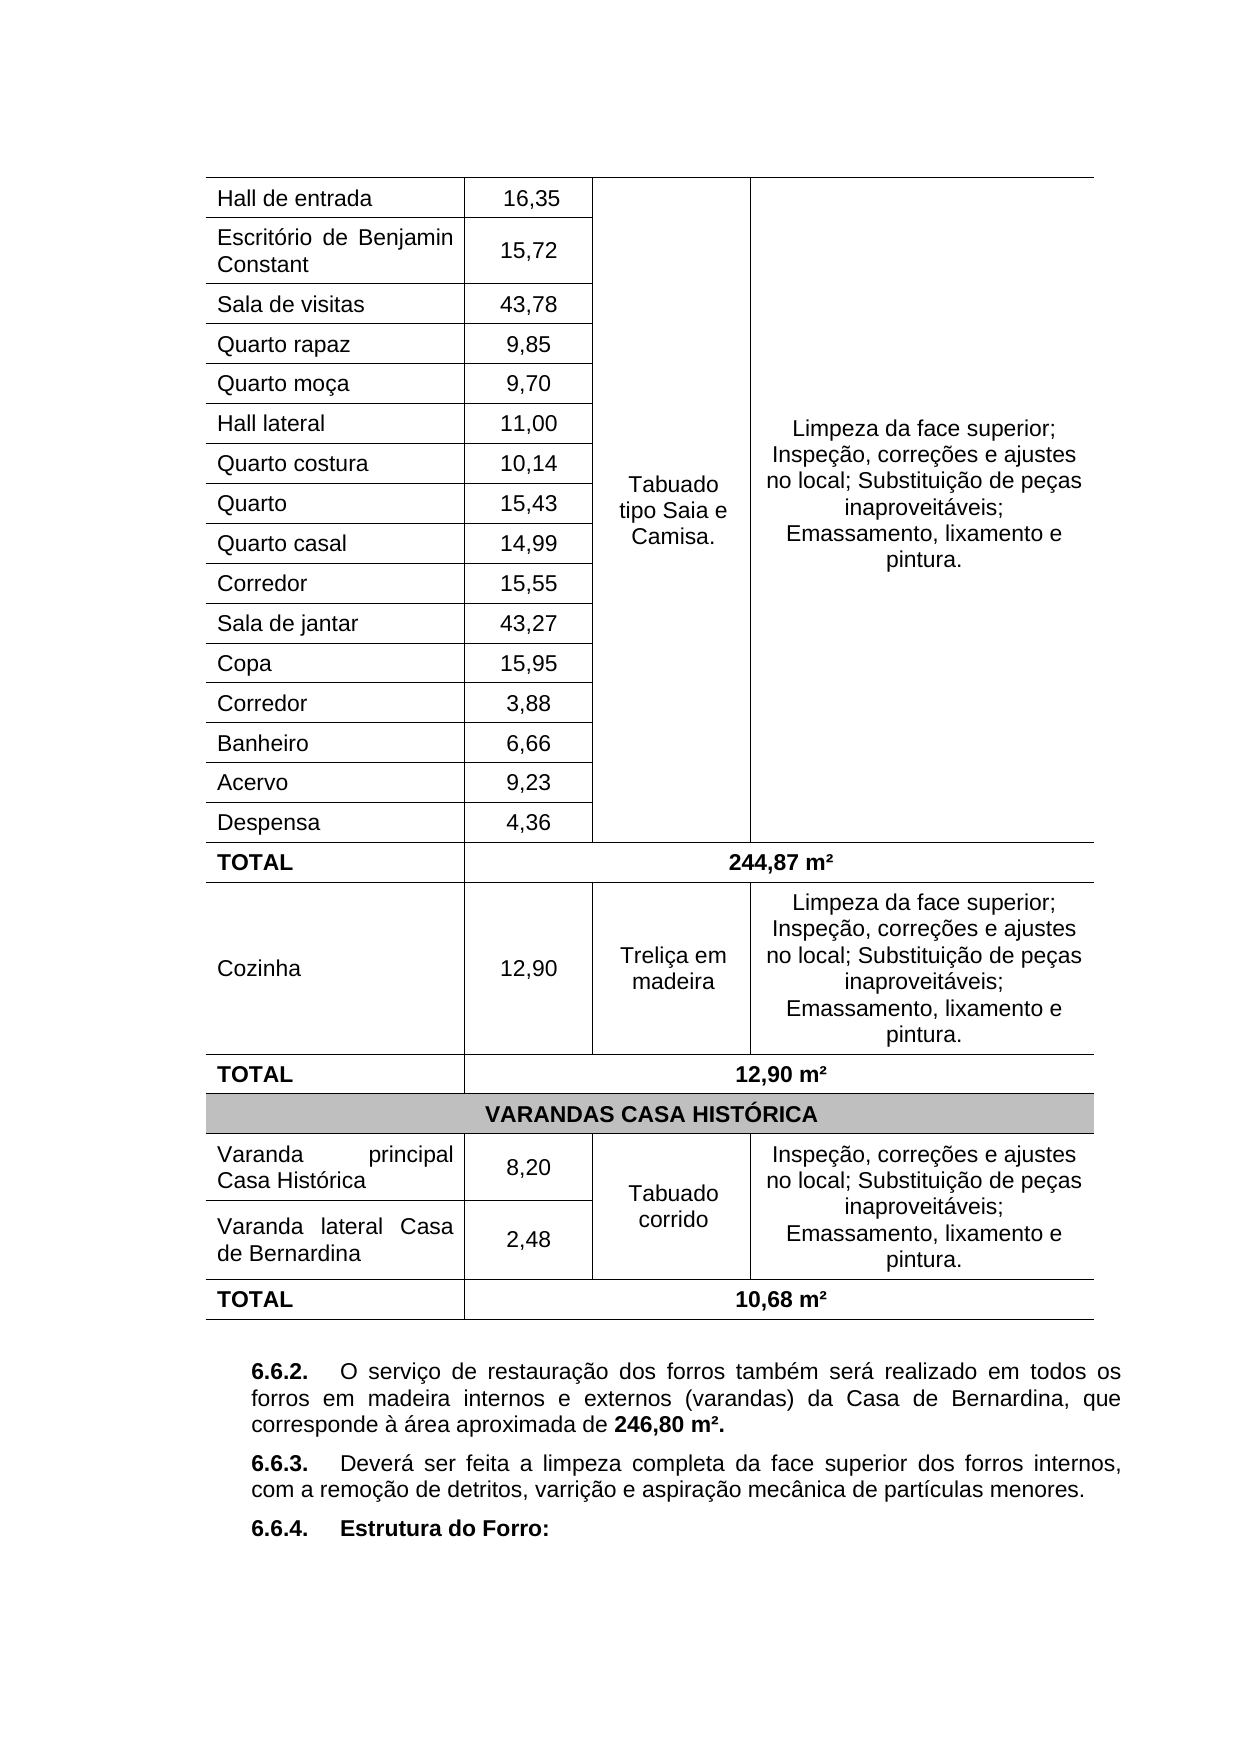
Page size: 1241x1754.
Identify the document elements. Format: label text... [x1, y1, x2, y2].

table_cell Cozinha [206, 883, 464, 1053]
table_cell Escritório de Benjamin Constant [206, 218, 464, 283]
table_cell Hall de entrada [206, 178, 464, 217]
table_cell Tabuado tipo Saia e Camisa. [593, 178, 750, 842]
table_cell Treliça em madeira [593, 883, 750, 1053]
table_cell 15,55 [465, 564, 592, 602]
table_cell Limpeza da face superior; Inspeção, correções e ajustes no local; Substituição de peças inaproveitáveis; Emassamento, lixamento e pintura. [751, 178, 1094, 842]
text Deverá ser feita a limpeza completa da face superior dos forros internos, com a remoção de detritos, varrição e aspiração mecânica de partículas menores. [251, 1450, 1122, 1503]
table_cell Banheiro [206, 723, 464, 762]
table_cell Hall lateral [206, 404, 464, 443]
text Estrutura do Forro: [251, 1515, 1122, 1541]
table_cell 14,99 [465, 524, 592, 563]
table_cell Copa [206, 644, 464, 682]
table_cell Corredor [206, 683, 464, 722]
table_cell VARANDAS CASA HISTÓRICA [206, 1094, 1094, 1133]
table_cell Sala de visitas [206, 284, 464, 323]
table_cell 12,90 [465, 883, 592, 1053]
table_cell Varanda principal Casa Histórica [206, 1134, 464, 1199]
table_cell Despensa [206, 803, 464, 842]
table_cell 6,66 [465, 723, 592, 762]
table_cell 244,87 m² [465, 843, 1094, 882]
table_cell 15,95 [465, 644, 592, 682]
table_cell 8,20 [465, 1134, 592, 1199]
table_cell 15,72 [465, 218, 592, 283]
table_cell Corredor [206, 564, 464, 602]
table_cell 9,23 [465, 763, 592, 802]
text O serviço de restauração dos forros também será realizado em todos os forros em madeira internos e externos (varandas) da Casa de Bernardina, que corresponde à área aproximada de 246,80 m². [251, 1358, 1122, 1437]
table_cell 15,43 [465, 484, 592, 523]
table_cell Inspeção, correções e ajustes no local; Substituição de peças inaproveitáveis; Emassamento, lixamento e pintura. [751, 1134, 1094, 1278]
table_cell Quarto casal [206, 524, 464, 563]
table_cell 10,68 m² [465, 1280, 1094, 1318]
table_cell TOTAL [206, 843, 464, 882]
table_cell 9,85 [465, 324, 592, 363]
table_cell 12,90 m² [465, 1055, 1094, 1093]
table_cell 43,78 [465, 284, 592, 323]
table_cell TOTAL [206, 1280, 464, 1318]
table_cell Quarto [206, 484, 464, 523]
table_cell 3,88 [465, 683, 592, 722]
table_cell Quarto rapaz [206, 324, 464, 363]
table_cell Quarto moça [206, 364, 464, 403]
table_cell Limpeza da face superior; Inspeção, correções e ajustes no local; Substituição de peças inaproveitáveis; Emassamento, lixamento e pintura. [751, 883, 1094, 1053]
table_cell 10,14 [465, 444, 592, 483]
table_cell 2,48 [465, 1201, 592, 1278]
table_cell Sala de jantar [206, 604, 464, 642]
table_cell Acervo [206, 763, 464, 802]
table_cell Quarto costura [206, 444, 464, 483]
table_cell Tabuado corrido [593, 1134, 750, 1278]
table_cell 11,00 [465, 404, 592, 443]
table_cell Varanda lateral Casa de Bernardina [206, 1201, 464, 1278]
table_cell 9,70 [465, 364, 592, 403]
table_cell TOTAL [206, 1055, 464, 1093]
table_cell 4,36 [465, 803, 592, 842]
table_cell 16,35 [465, 178, 592, 217]
table_cell 43,27 [465, 604, 592, 642]
